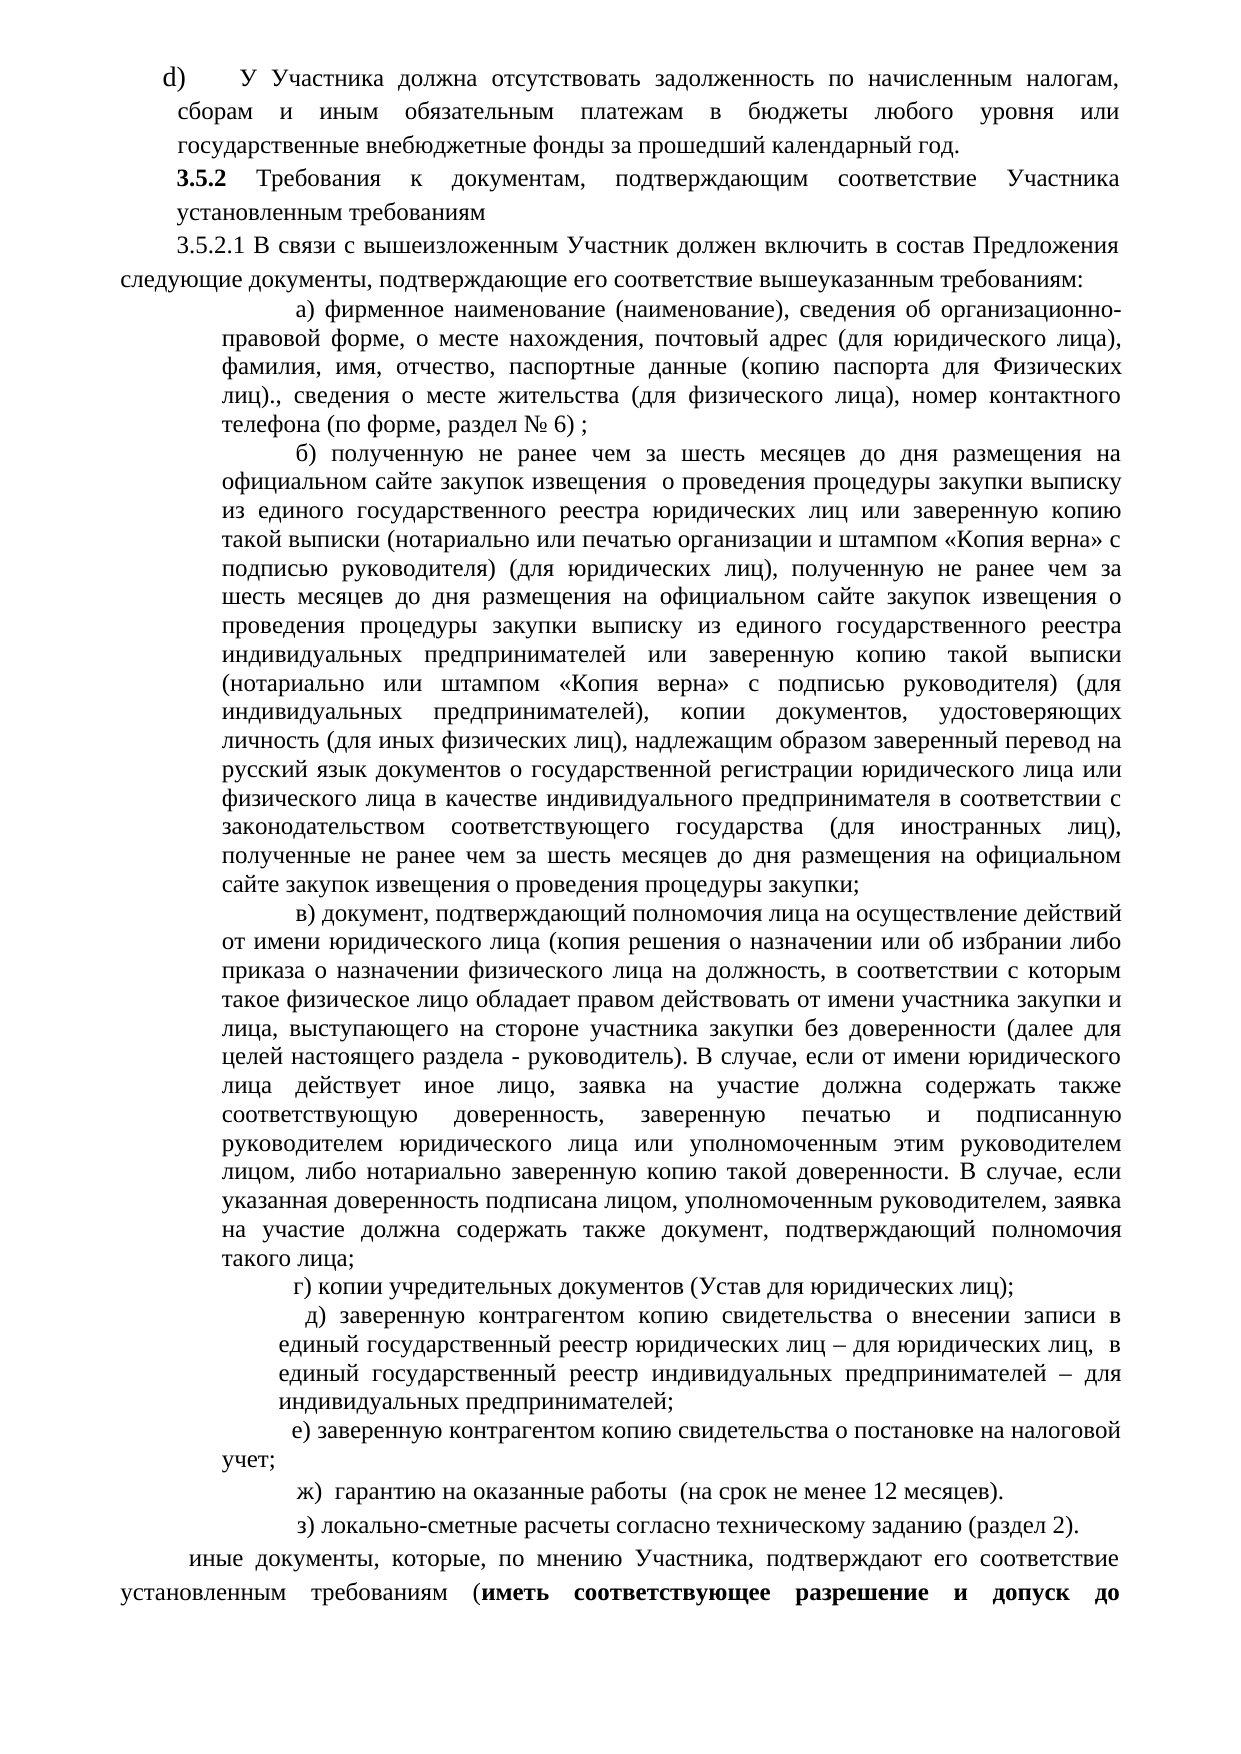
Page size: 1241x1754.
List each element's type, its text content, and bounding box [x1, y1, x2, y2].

text 3.5.2.1 В связи с вышеизложенным Участник должен включить в состав Предложения следующие документы, подтверждающие его соответствие вышеуказанным требованиям: [120, 227, 1120, 294]
text 3.5.2 Требования к документам, подтверждающим соответствие Участника установленным требованиям [176, 160, 1120, 227]
text а) фирменное наименование (наименование), сведения об организационно-правовой форме, о месте нахождения, почтовый адрес (для юридического лица), фамилия, имя, отчество, паспортные данные (копию паспорта для Физических лиц)., сведения о месте жительства (для физического лица), номер контактного телефона (по форме, раздел № 6) ; [222, 294, 1122, 438]
list У Участника должна отсутствовать задолженность по начисленным налогам, сборам и иным обязательным платежам в бюджеты любого уровня или государственные внебюджетные фонды за прошедший календарный год. [162, 59, 1120, 160]
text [120, 1540, 1120, 1607]
text б) полученную не ранее чем за шесть месяцев до дня размещения на официальном сайте закупок извещения о проведения процедуры закупки выписку из единого государственного реестра юридических лиц или заверенную копию такой выписки (нотариально или печатью организации и штампом «Копия верна» с подписью руководителя) (для юридических лиц), полученную не ранее чем за шесть месяцев до дня размещения на официальном сайте закупок извещения о проведения процедуры закупки выписку из единого государственного реестра индивидуальных предпринимателей или заверенную копию такой выписки (нотариально или штампом «Копия верна» с подписью руководителя) (для индивидуальных предпринимателей), копии документов, удостоверяющих личность (для иных физических лиц), надлежащим образом заверенный перевод на русский язык документов о государственной регистрации юридического лица или физического лица в качестве индивидуального предпринимателя в соответствии с законодательством соответствующего государства (для иностранных лиц), полученные не ранее чем за шесть месяцев до дня размещения на официальном сайте закупок извещения о проведения процедуры закупки; [222, 438, 1122, 898]
text д) заверенную контрагентом копию свидетельства о внесении записи в единый государственный реестр юридических лиц – для юридических лиц, в единый государственный реестр индивидуальных предпринимателей – для индивидуальных предпринимателей; [278, 1300, 1122, 1415]
text з) локально-сметные расчеты согласно техническому заданию (раздел 2). [222, 1506, 1120, 1540]
text е) заверенную контрагентом копию свидетельства о постановке на налоговой учет; [222, 1415, 1122, 1473]
text ж) гарантию на оказанные работы (на срок не менее 12 месяцев). [222, 1473, 1120, 1506]
text г) копии учредительных документов (Устав для юридических лиц); [118, 1271, 1122, 1300]
text в) документ, подтверждающий полномочия лица на осуществление действий от имени юридического лица (копия решения о назначении или об избрании либо приказа о назначении физического лица на должность, в соответствии с которым такое физическое лицо обладает правом действовать от имени участника закупки и лица, выступающего на стороне участника закупки без доверенности (далее для целей настоящего раздела - руководитель). В случае, если от имени юридического лица действует иное лицо, заявка на участие должна содержать также соответствующую доверенность, заверенную печатью и подписанную руководителем юридического лица или уполномоченным этим руководителем лицом, либо нотариально заверенную копию такой доверенности. В случае, если указанная доверенность подписана лицом, уполномоченным руководителем, заявка на участие должна содержать также документ, подтверждающий полномочия такого лица; [222, 898, 1122, 1271]
